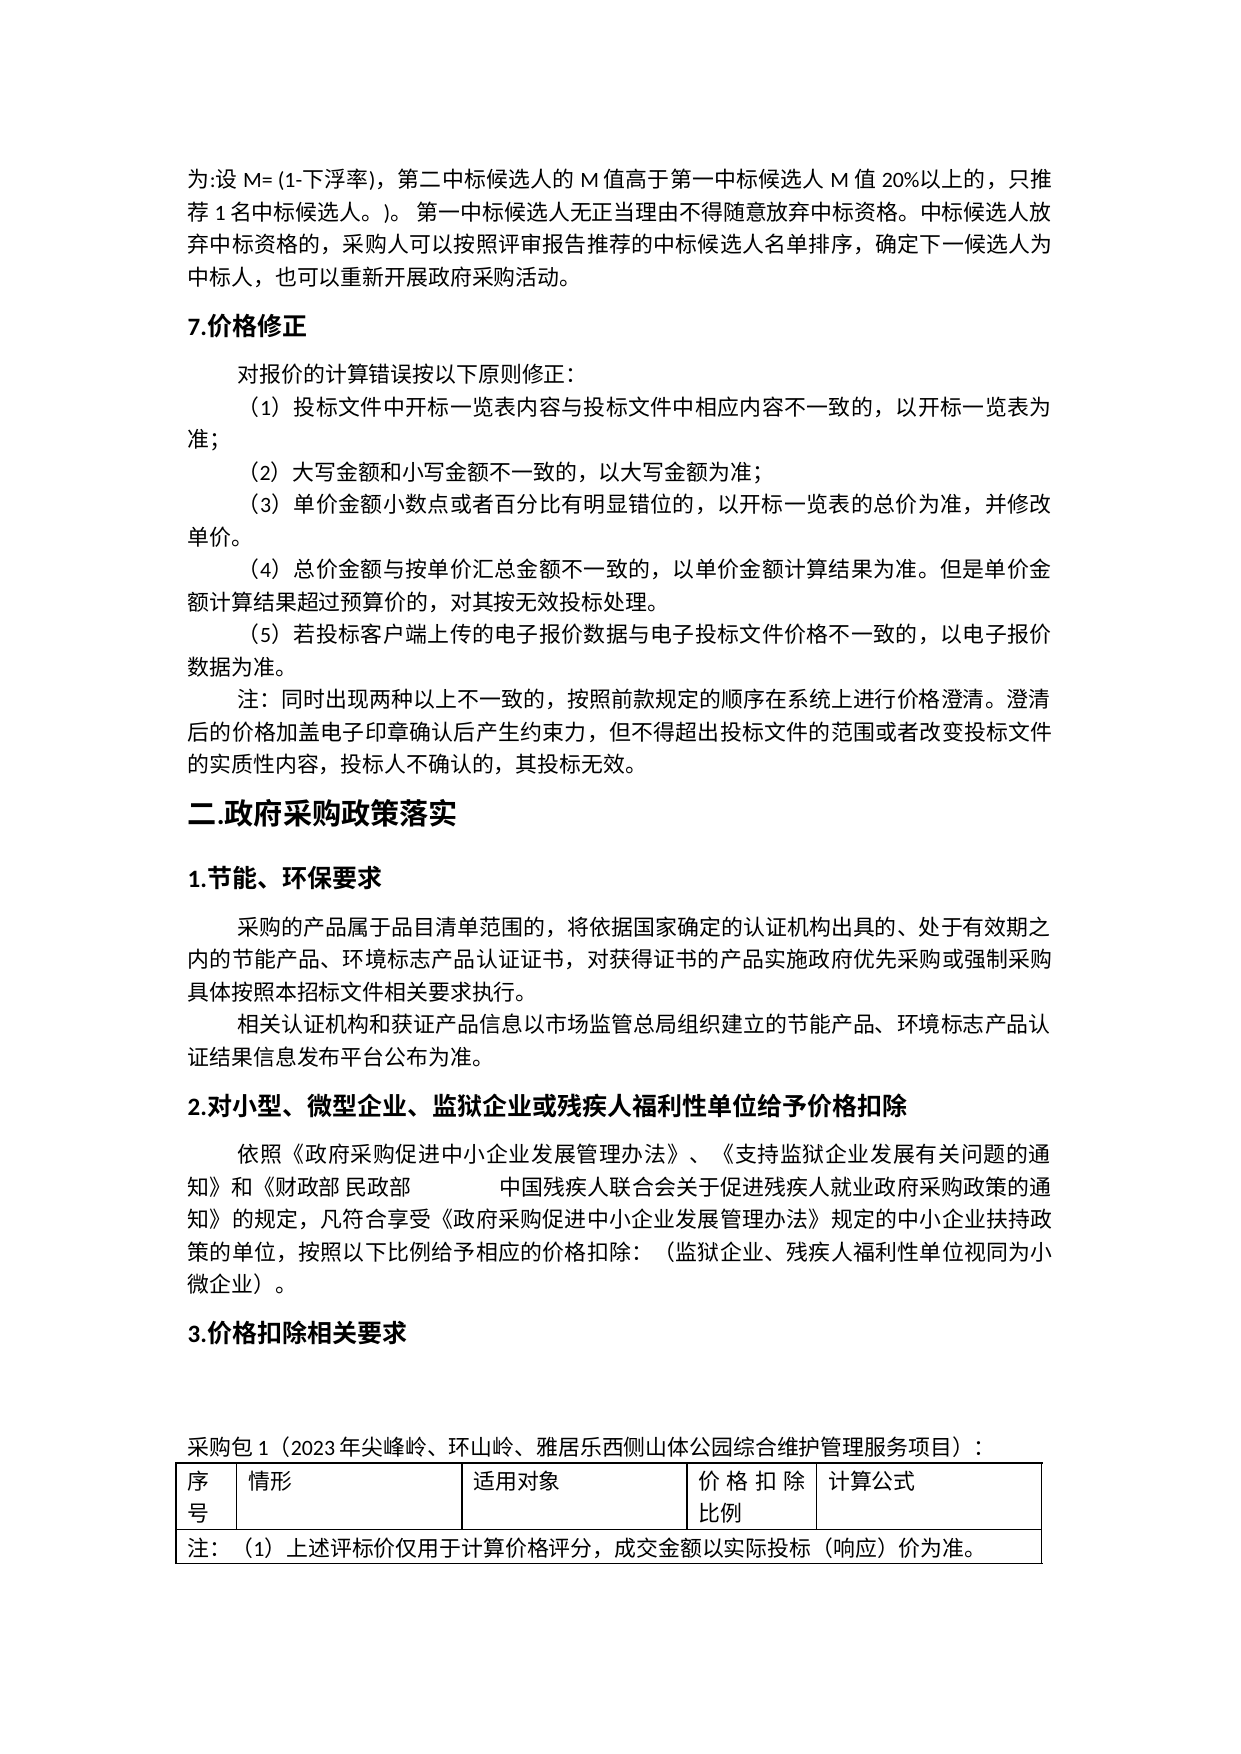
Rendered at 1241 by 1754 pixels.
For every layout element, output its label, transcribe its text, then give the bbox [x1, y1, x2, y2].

table_header 适用对象 [463, 1464, 686, 1528]
text （2）大写金额和小写金额不一致的，以大写金额为准； [187, 454, 1053, 487]
text （3）单价金额小数点或者百分比有明显错位的，以开标一览表的总价为准，并修改单价。 [187, 487, 1053, 552]
text 采购包1（2023年尖峰岭、环山岭、雅居乐西侧山体公园综合维护管理服务项目）： [187, 1429, 1053, 1462]
table_header 计算公式 [817, 1464, 1041, 1528]
text （5）若投标客户端上传的电子报价数据与电子投标文件价格不一致的，以电子报价数据为准。 [187, 617, 1053, 682]
text 3.价格扣除相关要求 [187, 1299, 1053, 1364]
text 依照《政府采购促进中小企业发展管理办法》、《支持监狱企业发展有关问题的通知》和《财政部 民政部 中国残疾人联合会关于促进残疾人就业政府采购政策的通知》的规定，凡符合享受《政府采购促进中小企业发展管理办法》规定的中小企业扶持政策的单位，按照以下比例给予相应的价格扣除：（监狱企业、残疾人福利性单位视同为小、微企业）。 [187, 1137, 1053, 1299]
text （4）总价金额与按单价汇总金额不一致的，以单价金额计算结果为准。但是单价金额计算结果超过预算价的，对其按无效投标处理。 [187, 552, 1053, 617]
text 2.对小型、微型企业、监狱企业或残疾人福利性单位给予价格扣除 [187, 1072, 1053, 1137]
table_header 情形 [237, 1464, 461, 1528]
text 相关认证机构和获证产品信息以市场监管总局组织建立的节能产品、环境标志产品认证结果信息发布平台公布为准。 [187, 1007, 1053, 1072]
text 7.价格修正 [187, 292, 1053, 357]
text 1.节能、环保要求 [187, 844, 1053, 909]
table_header 价格扣除比例 [688, 1464, 816, 1528]
text （1）投标文件中开标一览表内容与投标文件中相应内容不一致的，以开标一览表为准； [187, 389, 1053, 454]
text 注：同时出现两种以上不一致的，按照前款规定的顺序在系统上进行价格澄清。澄清后的价格加盖电子印章确认后产生约束力，但不得超出投标文件的范围或者改变投标文件的实质性内容，投标人不确认的，其投标无效。 [187, 682, 1053, 779]
text 采购的产品属于品目清单范围的，将依据国家确定的认证机构出具的、处于有效期之内的节能产品、环境标志产品认证证书，对获得证书的产品实施政府优先采购或强制采购，具体按照本招标文件相关要求执行。 [187, 909, 1053, 1007]
text 对报价的计算错误按以下原则修正： [187, 357, 1053, 389]
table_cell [177, 1530, 1041, 1563]
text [187, 162, 1053, 292]
text 二.政府采购政策落实 [187, 779, 1053, 844]
table_header 序号 [177, 1464, 236, 1528]
